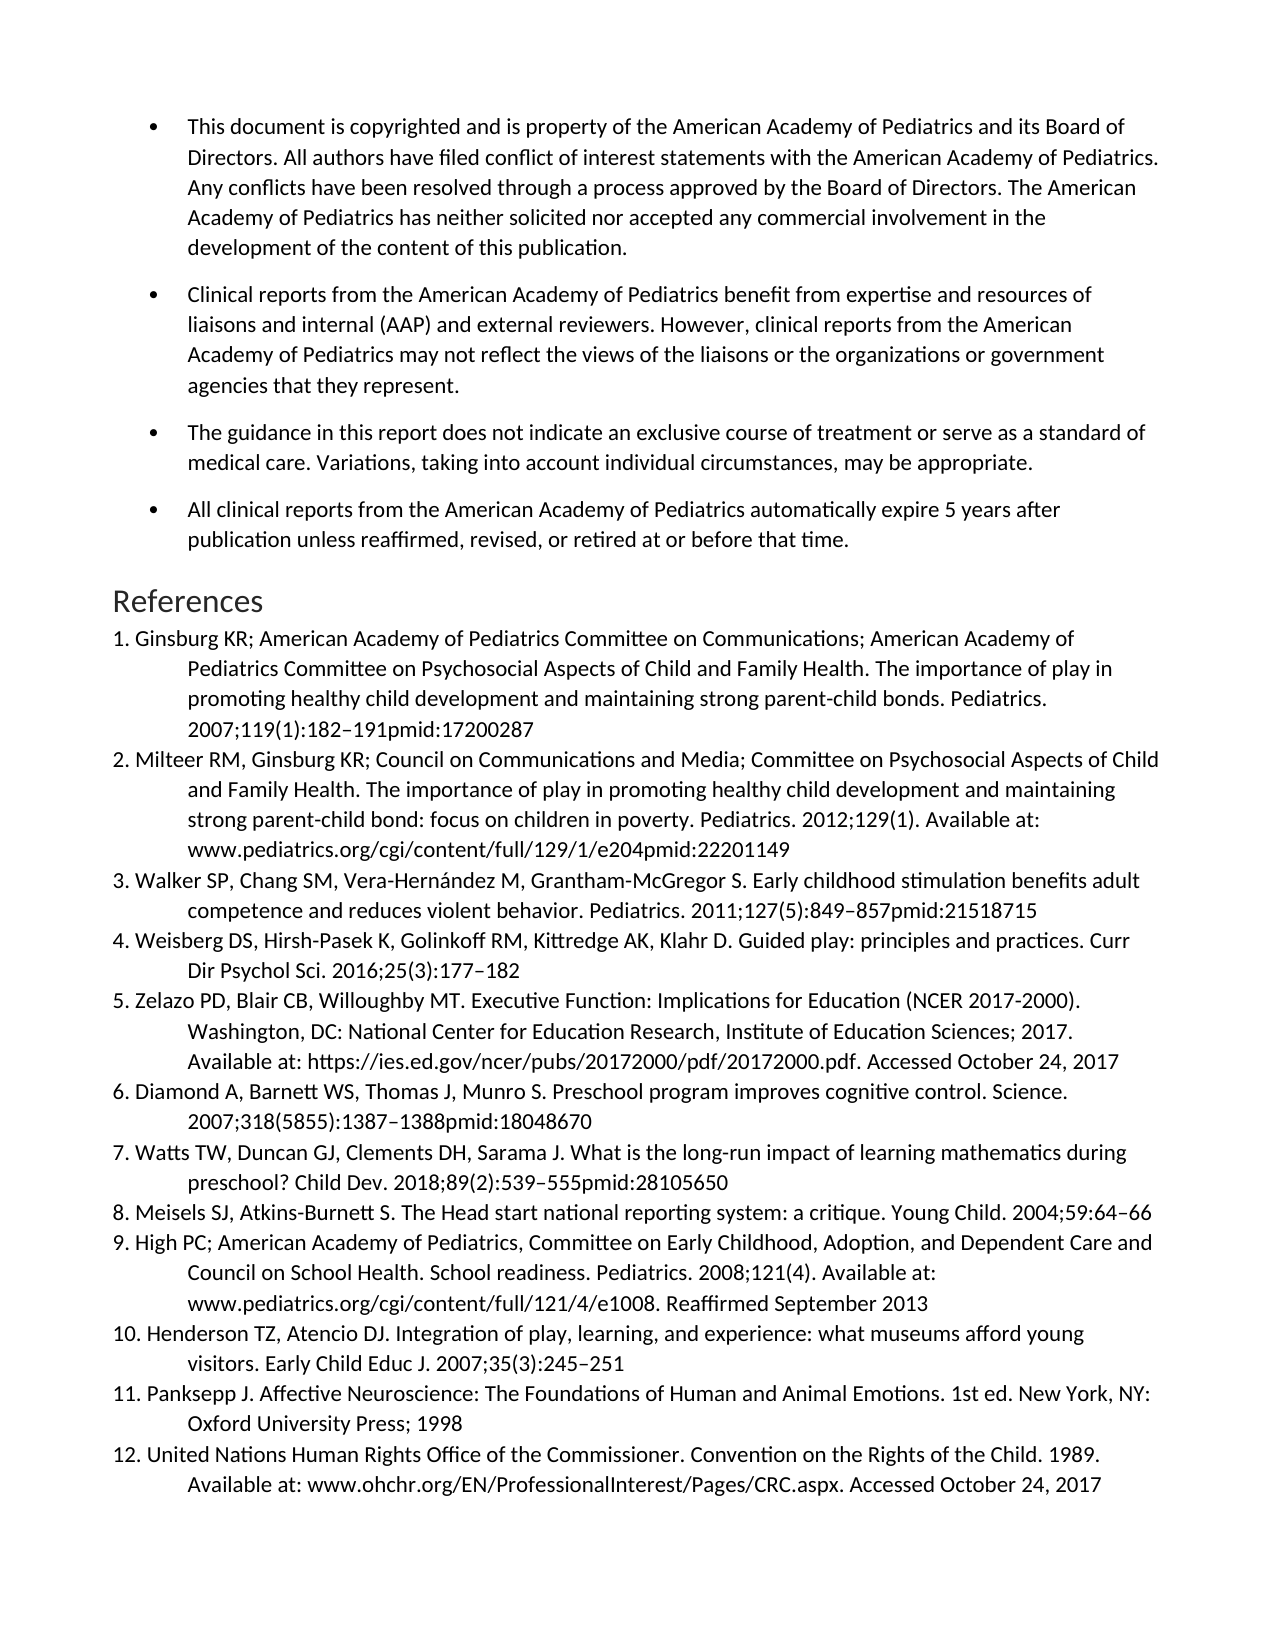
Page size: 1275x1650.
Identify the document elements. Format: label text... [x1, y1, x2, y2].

text 9. High PC; American Academy of Pediatrics, Committee on Early Childhood, Adoption, and Dependent Care and Council on School Health. School readiness. Pediatrics. 2008;121(4). Available at: www.pediatrics.org/cgi/content/full/121/4/e1008. Reaffirmed September 2013 [112, 1228, 1162, 1317]
list The guidance in this report does not indicate an exclusive course of treatment or serve as a standard of medical care. Variations, taking into account individual circumstances, may be appropriate. [150, 418, 1162, 476]
text 10. Henderson TZ, Atencio DJ. Integration of play, learning, and experience: what museums afford young visitors. Early Child Educ J. 2007;35(3):245–251 [112, 1319, 1162, 1377]
text 12. United Nations Human Rights Office of the Commissioner. Convention on the Rights of the Child. 1989. Available at: www.ohchr.org/EN/ProfessionalInterest/Pages/CRC.aspx. Accessed October 24, 2017 [112, 1440, 1162, 1498]
text 4. Weisberg DS, Hirsh-Pasek K, Golinkoff RM, Kittredge AK, Klahr D. Guided play: principles and practices. Curr Dir Psychol Sci. 2016;25(3):177–182 [112, 926, 1162, 984]
text 1. Ginsburg KR; American Academy of Pediatrics Committee on Communications; American Academy of Pediatrics Committee on Psychosocial Aspects of Child and Family Health. The importance of play in promoting healthy child development and maintaining strong parent-child bonds. Pediatrics. 2007;119(1):182–191pmid:17200287 [112, 624, 1162, 743]
text 11. Panksepp J. Affective Neuroscience: The Foundations of Human and Animal Emotions. 1st ed. New York, NY: Oxford University Press; 1998 [112, 1379, 1162, 1438]
text 3. Walker SP, Chang SM, Vera-Hernández M, Grantham-McGregor S. Early childhood stimulation benefits adult competence and reduces violent behavior. Pediatrics. 2011;127(5):849–857pmid:21518715 [112, 866, 1162, 924]
subtitle References [112, 580, 1162, 621]
list This document is copyrighted and is property of the American Academy of Pediatrics and its Board of Directors. All authors have filed conflict of interest statements with the American Academy of Pediatrics. Any conflicts have been resolved through a process approved by the Board of Directors. The American Academy of Pediatrics has neither solicited nor accepted any commercial involvement in the development of the content of this publication. [150, 112, 1162, 261]
text 7. Watts TW, Duncan GJ, Clements DH, Sarama J. What is the long-run impact of learning mathematics during preschool? Child Dev. 2018;89(2):539–555pmid:28105650 [112, 1138, 1162, 1196]
text 5. Zelazo PD, Blair CB, Willoughby MT. Executive Function: Implications for Education (NCER 2017-2000). Washington, DC: National Center for Education Research, Institute of Education Sciences; 2017. Available at: https://ies.ed.gov/ncer/pubs/20172000/pdf/20172000.pdf. Accessed October 24, 2017 [112, 987, 1162, 1075]
text 8. Meisels SJ, Atkins-Burnett S. The Head start national reporting system: a critique. Young Child. 2004;59:64–66 [112, 1198, 1162, 1226]
text 2. Milteer RM, Ginsburg KR; Council on Communications and Media; Committee on Psychosocial Aspects of Child and Family Health. The importance of play in promoting healthy child development and maintaining strong parent-child bond: focus on children in poverty. Pediatrics. 2012;129(1). Available at: www.pediatrics.org/cgi/content/full/129/1/e204pmid:22201149 [112, 745, 1162, 864]
list All clinical reports from the American Academy of Pediatrics automatically expire 5 years after publication unless reaffirmed, revised, or retired at or before that time. [150, 495, 1162, 553]
text 6. Diamond A, Barnett WS, Thomas J, Munro S. Preschool program improves cognitive control. Science. 2007;318(5855):1387–1388pmid:18048670 [112, 1077, 1162, 1136]
list Clinical reports from the American Academy of Pediatrics benefit from expertise and resources of liaisons and internal (AAP) and external reviewers. However, clinical reports from the American Academy of Pediatrics may not reflect the views of the liaisons or the organizations or government agencies that they represent. [150, 280, 1162, 399]
